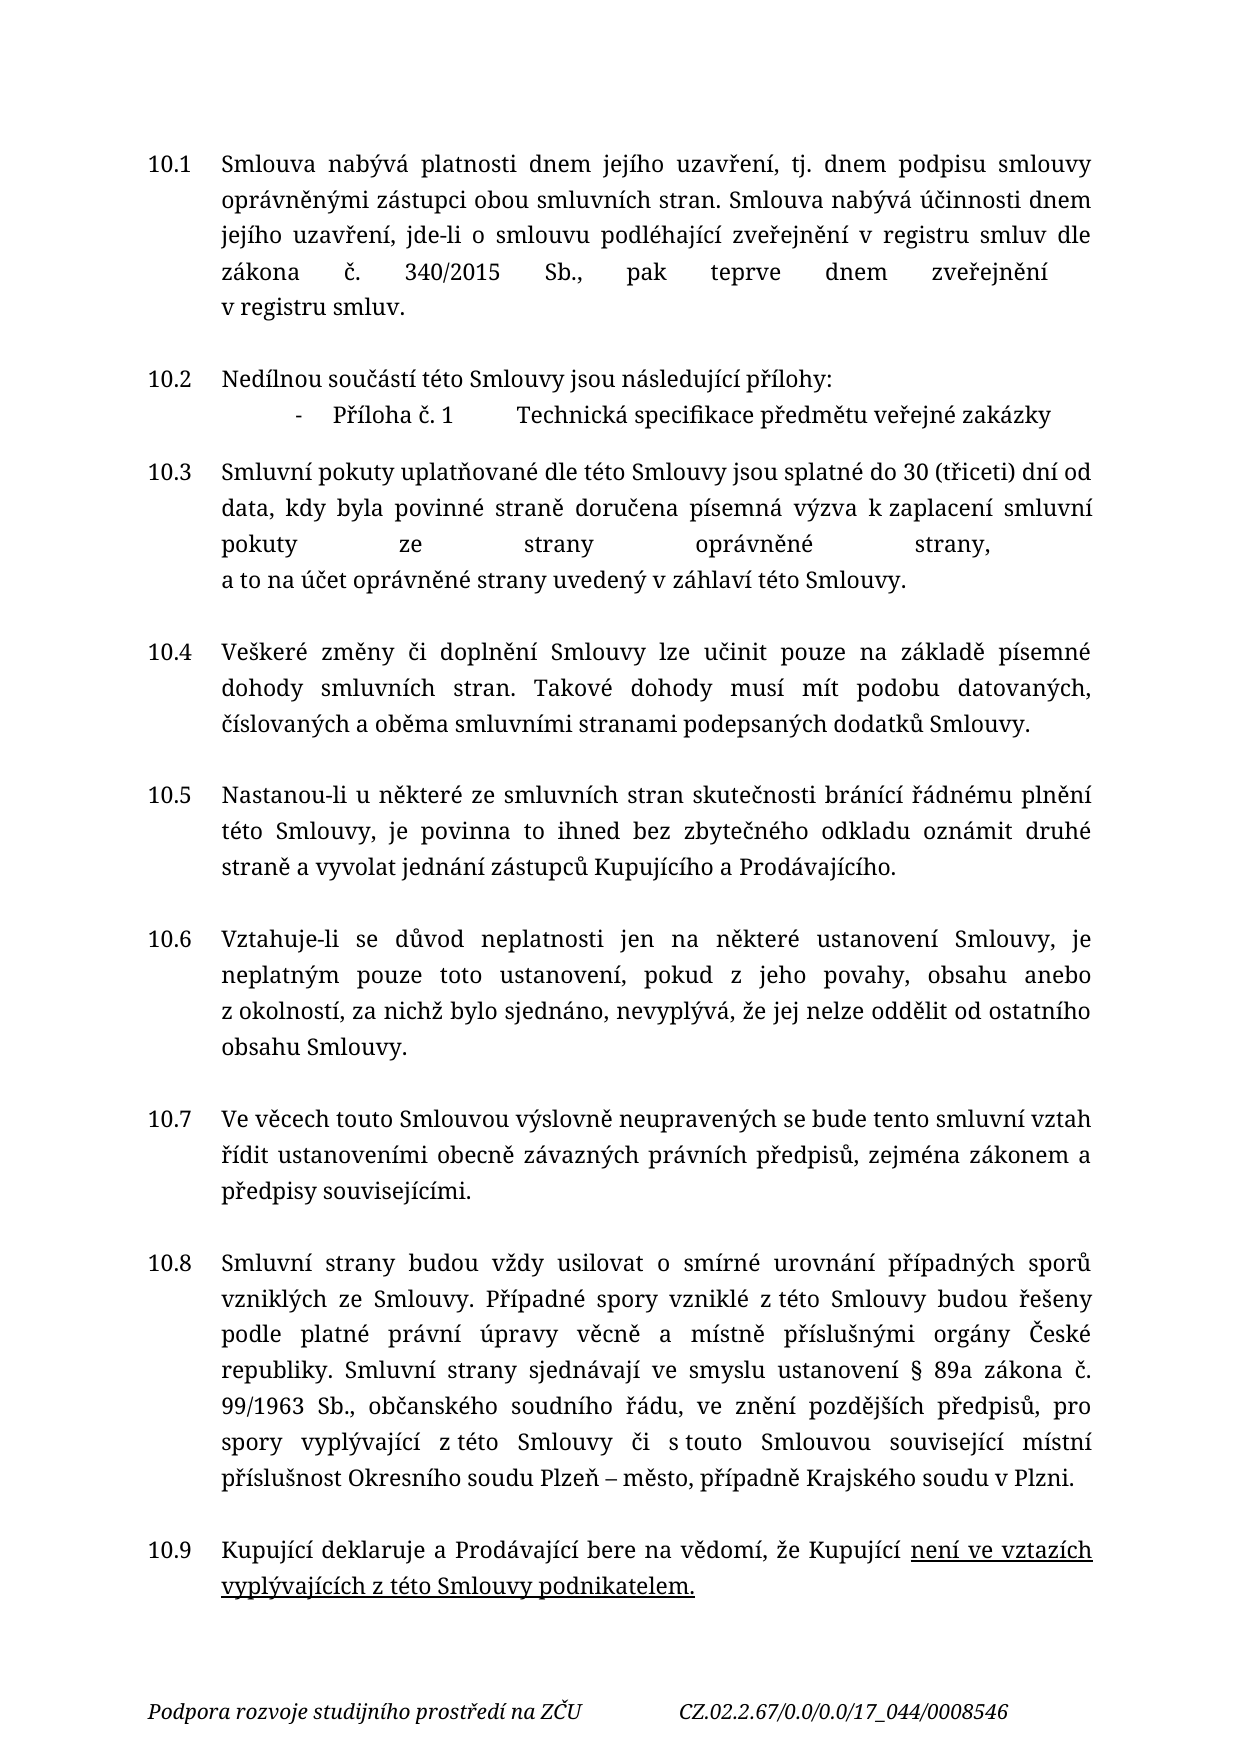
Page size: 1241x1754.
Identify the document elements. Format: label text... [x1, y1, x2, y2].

text 10.3 Smluvní pokuty uplatňované dle této Smlouvy jsou splatné do 30 (třiceti) dní od data, kdy byla povinné straně doručena písemná výzva k zaplacení smluvní pokuty ze strany oprávněné strany, a to na účet oprávněné strany uvedený v záhlaví této Smlouvy. [148, 456, 1093, 595]
text 10.6 Vztahuje-li se důvod neplatnosti jen na některé ustanovení Smlouvy, je neplatným pouze toto ustanovení, pokud z jeho povahy, obsahu anebo z okolností, za nichž bylo sjednáno, nevyplývá, že jej nelze oddělit od ostatního obsahu Smlouvy. [148, 923, 1093, 1062]
list Příloha č. 1 Technická specifikace předmětu veřejné zakázky [295, 399, 1093, 430]
text 10.8 Smluvní strany budou vždy usilovat o smírné urovnání případných sporů vzniklých ze Smlouvy. Případné spory vzniklé z této Smlouvy budou řešeny podle platné právní úpravy věcně a místně příslušnými orgány České republiky. Smluvní strany sjednávají ve smyslu ustanovení § 89a zákona č. 99/1963 Sb., občanského soudního řádu, ve znění pozdějších předpisů, pro spory vyplývající z této Smlouvy či s touto Smlouvou související místní příslušnost Okresního soudu Plzeň – město, případně Krajského soudu v Plzni. [148, 1247, 1093, 1493]
text 10.9 Kupující deklaruje a Prodávající bere na vědomí, že Kupující není ve vztazích vyplývajících z této Smlouvy podnikatelem. [148, 1534, 1093, 1601]
text 10.1 Smlouva nabývá platnosti dnem jejího uzavření, tj. dnem podpisu smlouvy oprávněnými zástupci obou smluvních stran. Smlouva nabývá účinnosti dnem jejího uzavření, jde-li o smlouvu podléhající zveřejnění v registru smluv dle zákona č. 340/2015 Sb., pak teprve dnem zveřejnění v registru smluv. [148, 148, 1093, 323]
text 10.7 Ve věcech touto Smlouvou výslovně neupravených se bude tento smluvní vztah řídit ustanoveními obecně závazných právních předpisů, zejména zákonem a předpisy souvisejícími. [148, 1103, 1093, 1206]
text 10.2 Nedílnou součástí této Smlouvy jsou následující přílohy: [148, 363, 1093, 394]
text 10.4 Veškeré změny či doplnění Smlouvy lze učinit pouze na základě písemné dohody smluvních stran. Takové dohody musí mít podobu datovaných, číslovaných a oběma smluvními stranami podepsaných dodatků Smlouvy. [148, 636, 1093, 739]
text 10.5 Nastanou-li u některé ze smluvních stran skutečnosti bránící řádnému plnění této Smlouvy, je povinna to ihned bez zbytečného odkladu oznámit druhé straně a vyvolat jednání zástupců Kupujícího a Prodávajícího. [148, 779, 1093, 882]
